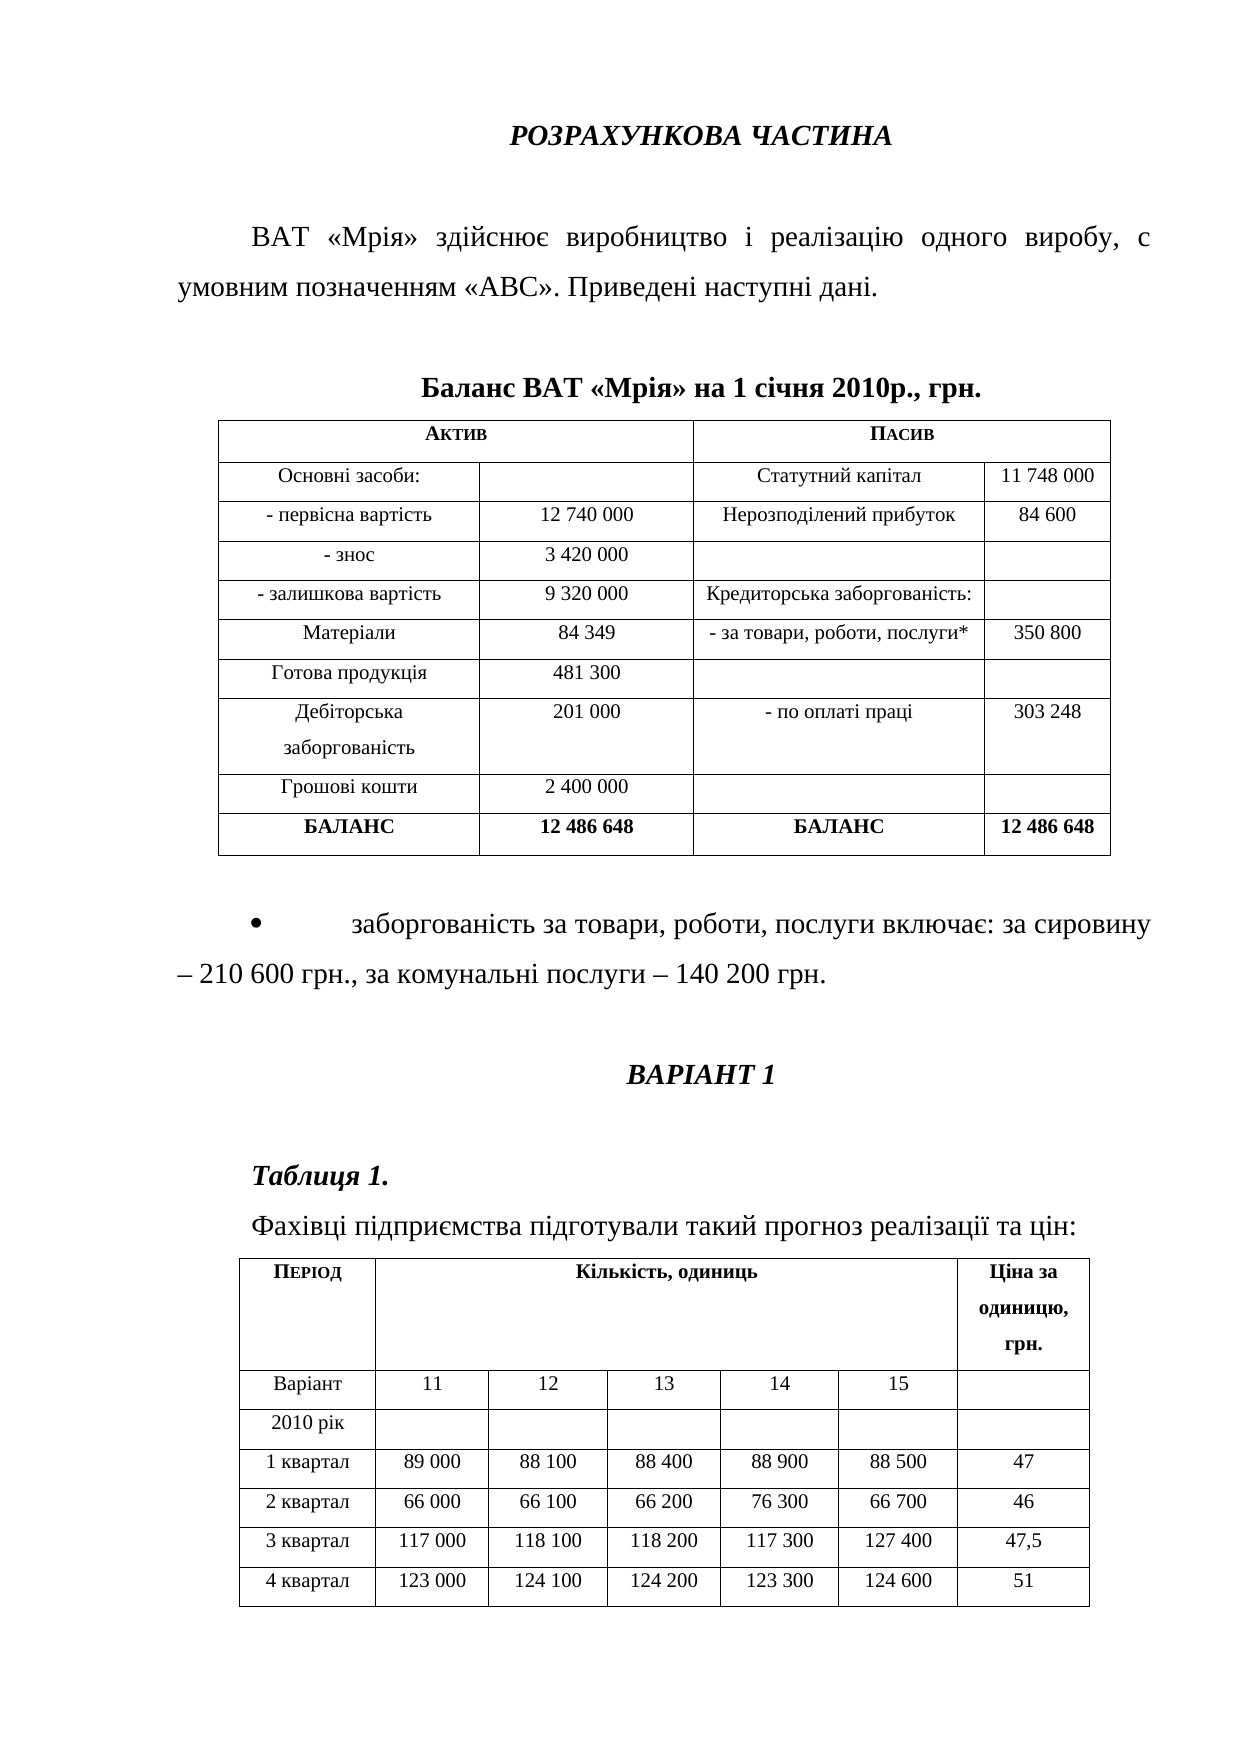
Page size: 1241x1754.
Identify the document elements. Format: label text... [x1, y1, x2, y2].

table_cell 117 000 [376, 1528, 488, 1567]
table_cell [489, 1410, 607, 1448]
table_cell 481 300 [480, 660, 693, 698]
table_cell 84 600 [985, 502, 1110, 541]
table_cell 9 320 000 [480, 581, 693, 619]
table_cell Матеріали [219, 620, 479, 659]
table_cell [694, 775, 984, 813]
table_cell Основні засоби: [219, 463, 479, 501]
table_cell 11 [376, 1371, 488, 1409]
subtitle Таблиця 1. [177, 1158, 1152, 1191]
table_cell 124 100 [489, 1568, 607, 1606]
table_cell - знос [219, 542, 479, 580]
table_cell Грошові кошти [219, 775, 479, 813]
text ВАТ «Мрія» здійснює виробництво і реалізацію одного виробу, с умовним позначенням «АВС». Приведені наступні дані. [177, 219, 1152, 303]
table_header Актив [219, 421, 693, 462]
table_cell 117 300 [721, 1528, 838, 1567]
table_header Пасив [694, 421, 1110, 462]
table_cell [694, 542, 984, 580]
list заборгованість за товари, роботи, послуги включає: за сировину – 210 600 грн., за комунальні послуги – 140 200 грн. [177, 906, 1152, 990]
table_cell - первісна вартість [219, 502, 479, 541]
table_cell [694, 660, 984, 698]
table_cell БАЛАНС [219, 814, 479, 854]
table_cell Статутний капітал [694, 463, 984, 501]
table_cell 1 квартал [240, 1450, 375, 1488]
table_cell 13 [608, 1371, 720, 1409]
table_cell 88 900 [721, 1450, 838, 1488]
table_cell [985, 775, 1110, 813]
table_cell 66 200 [608, 1489, 720, 1527]
table_cell [608, 1410, 720, 1448]
table_cell 123 300 [721, 1568, 838, 1606]
table_cell 12 [489, 1371, 607, 1409]
table_cell 88 400 [608, 1450, 720, 1488]
subtitle ВАРІАНТ 1 [177, 1057, 1152, 1091]
table_cell Нерозподілений прибуток [694, 502, 984, 541]
text Фахівці підприємства підготували такий прогноз реалізації та цін: [177, 1208, 1152, 1241]
table_cell 46 [958, 1489, 1089, 1527]
table_cell 14 [721, 1371, 838, 1409]
table_cell [958, 1371, 1089, 1409]
table_cell 124 200 [608, 1568, 720, 1606]
table_cell [985, 660, 1110, 698]
text Баланс ВАТ «Мрія» на 1 січня 2010р., грн. [177, 370, 1152, 403]
table_cell 118 100 [489, 1528, 607, 1567]
table_cell Варіант [240, 1371, 375, 1409]
table_cell 11 748 000 [985, 463, 1110, 501]
table_header Період [240, 1259, 375, 1370]
table_cell 123 000 [376, 1568, 488, 1606]
table_cell [721, 1410, 838, 1448]
table_cell 3 420 000 [480, 542, 693, 580]
table_cell БАЛАНС [694, 814, 984, 854]
table_cell 118 200 [608, 1528, 720, 1567]
table_cell 2010 рік [240, 1410, 375, 1448]
table_cell 303 248 [985, 699, 1110, 773]
table_cell [839, 1410, 957, 1448]
table_cell Кредиторська заборгованість: [694, 581, 984, 619]
table_cell Готова продукція [219, 660, 479, 698]
table_cell 66 100 [489, 1489, 607, 1527]
table_cell [985, 581, 1110, 619]
table_cell - за товари, роботи, послуги* [694, 620, 984, 659]
table_cell [958, 1410, 1089, 1448]
table_cell 66 700 [839, 1489, 957, 1527]
table_header Кількість, одиниць [376, 1259, 957, 1370]
table_cell 12 486 648 [480, 814, 693, 854]
table_cell [985, 542, 1110, 580]
table_cell - по оплаті праці [694, 699, 984, 773]
table_cell 3 квартал [240, 1528, 375, 1567]
table_cell Дебіторська заборгованість [219, 699, 479, 773]
table_cell 47,5 [958, 1528, 1089, 1567]
table_cell 51 [958, 1568, 1089, 1606]
table_header Ціна за одиницю, грн. [958, 1259, 1089, 1370]
table_cell - залишкова вартість [219, 581, 479, 619]
table_cell 124 600 [839, 1568, 957, 1606]
text РОЗРАХУНКОВА ЧАСТИНА [177, 118, 1152, 152]
table_cell 127 400 [839, 1528, 957, 1567]
table_cell 89 000 [376, 1450, 488, 1488]
table_cell 84 349 [480, 620, 693, 659]
table_cell 15 [839, 1371, 957, 1409]
table_cell 88 100 [489, 1450, 607, 1488]
table_cell 88 500 [839, 1450, 957, 1488]
table_cell [376, 1410, 488, 1448]
table_cell 12 740 000 [480, 502, 693, 541]
table_cell 2 квартал [240, 1489, 375, 1527]
table_cell 12 486 648 [985, 814, 1110, 854]
table_cell 47 [958, 1450, 1089, 1488]
table_cell 201 000 [480, 699, 693, 773]
table_cell 2 400 000 [480, 775, 693, 813]
table_cell 76 300 [721, 1489, 838, 1527]
table_cell 4 квартал [240, 1568, 375, 1606]
table_cell 66 000 [376, 1489, 488, 1527]
table_cell 350 800 [985, 620, 1110, 659]
table_cell [480, 463, 693, 501]
